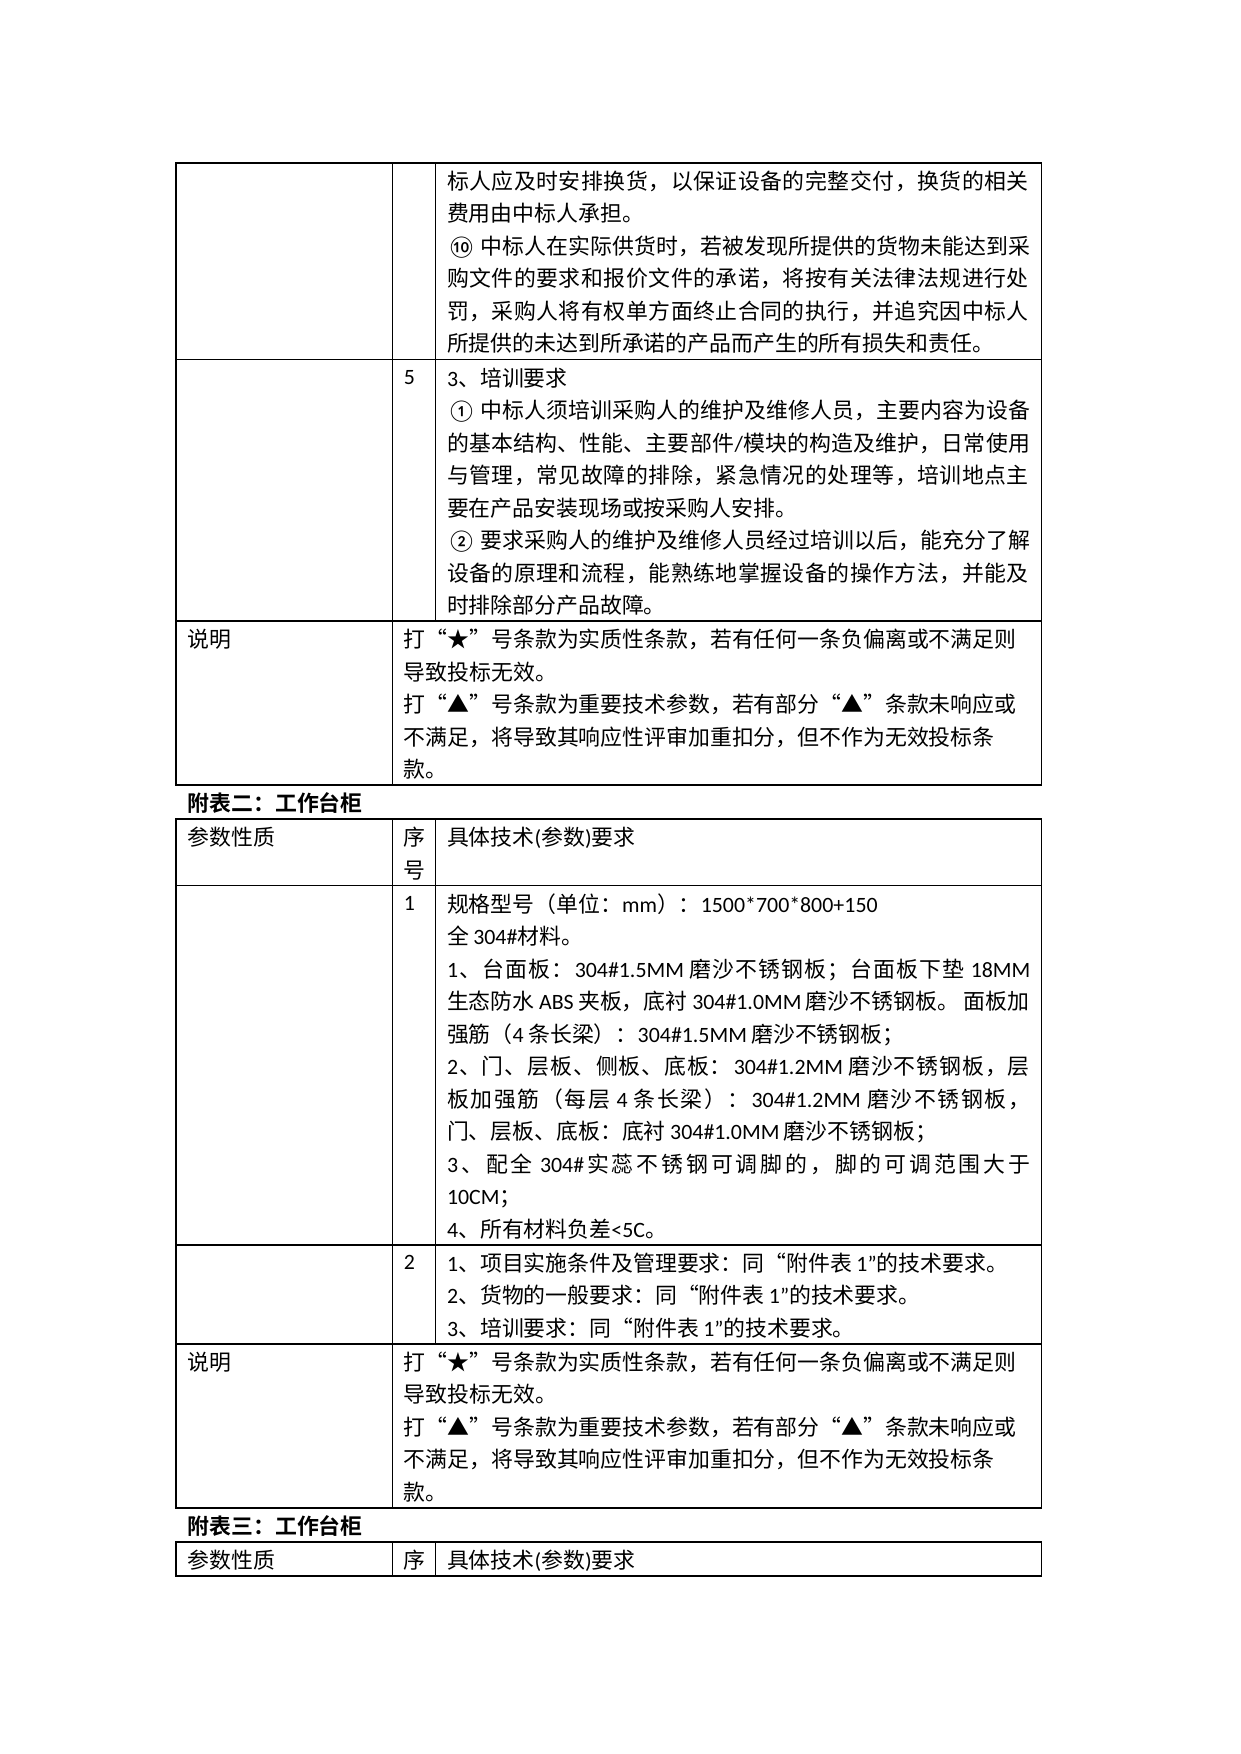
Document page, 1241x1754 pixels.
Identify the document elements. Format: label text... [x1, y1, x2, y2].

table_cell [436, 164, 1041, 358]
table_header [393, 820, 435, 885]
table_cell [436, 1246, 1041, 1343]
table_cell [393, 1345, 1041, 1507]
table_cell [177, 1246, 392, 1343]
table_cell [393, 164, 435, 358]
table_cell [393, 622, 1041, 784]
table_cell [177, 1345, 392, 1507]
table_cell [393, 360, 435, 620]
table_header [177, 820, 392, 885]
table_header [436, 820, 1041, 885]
text 附表三：工作台柜 [187, 1508, 1053, 1541]
text 附表二：工作台柜 [187, 786, 1053, 818]
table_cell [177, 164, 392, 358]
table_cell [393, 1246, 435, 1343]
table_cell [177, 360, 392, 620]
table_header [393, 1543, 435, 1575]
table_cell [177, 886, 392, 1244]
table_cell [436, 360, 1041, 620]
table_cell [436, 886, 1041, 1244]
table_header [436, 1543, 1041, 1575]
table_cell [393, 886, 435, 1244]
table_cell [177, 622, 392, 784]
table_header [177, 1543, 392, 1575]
